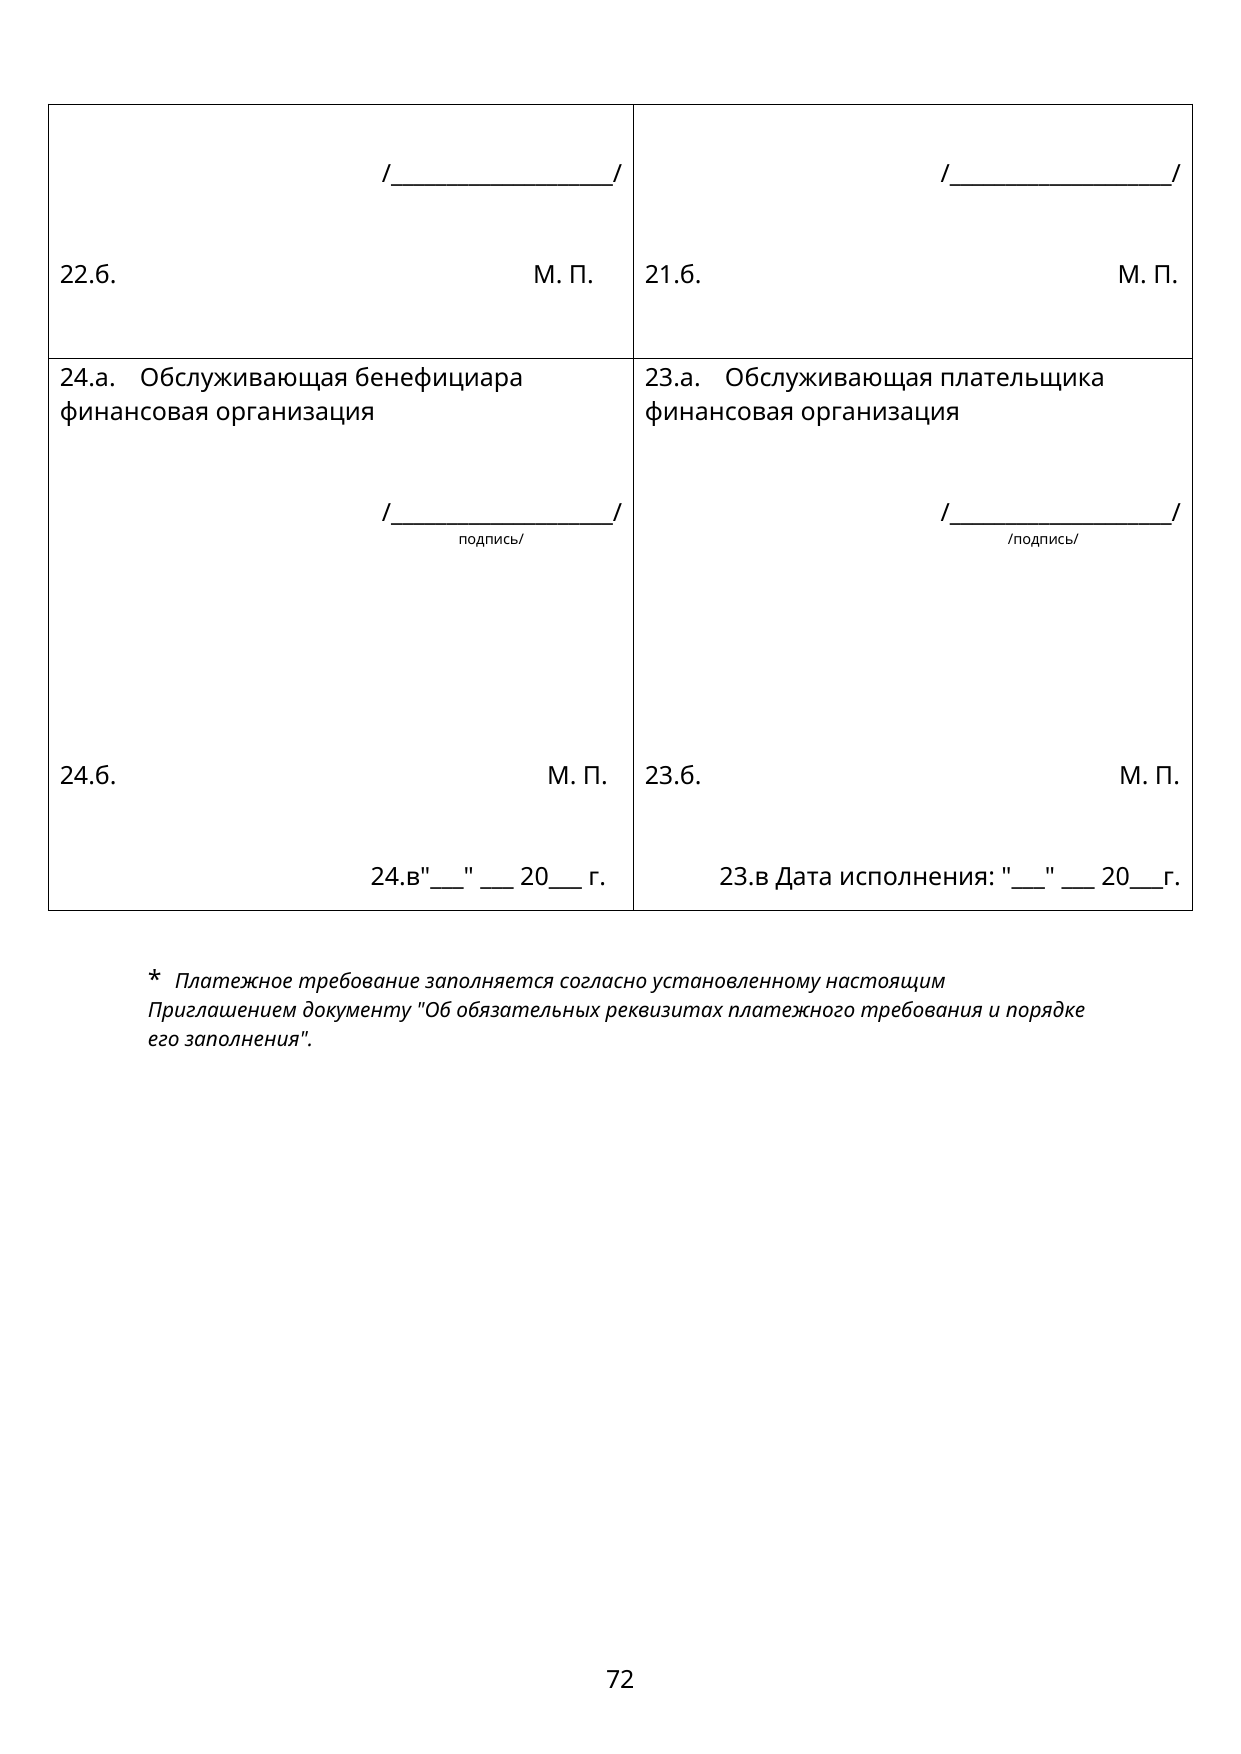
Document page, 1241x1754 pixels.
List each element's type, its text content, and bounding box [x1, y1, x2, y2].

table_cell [634, 105, 1192, 358]
table_cell 23.б. М. П. 23.в Дата исполнения: "___" ___ 20___г. [634, 681, 1192, 909]
table_cell 24.а. Обслуживающая бенефициара финансовая организация /____________________/ подпись/ [49, 359, 633, 681]
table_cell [49, 105, 633, 358]
text * Платежное требование заполняется согласно установленному настоящим Приглашением документу "Об обязательных реквизитах платежного требования и порядке его заполнения". [148, 961, 1092, 1052]
table_cell 23.а. Обслуживающая плательщика финансовая организация /____________________/ /подпись/ [634, 359, 1192, 681]
table_cell 24.б. М. П. 24.в"___" ___ 20___ г. [49, 681, 633, 909]
